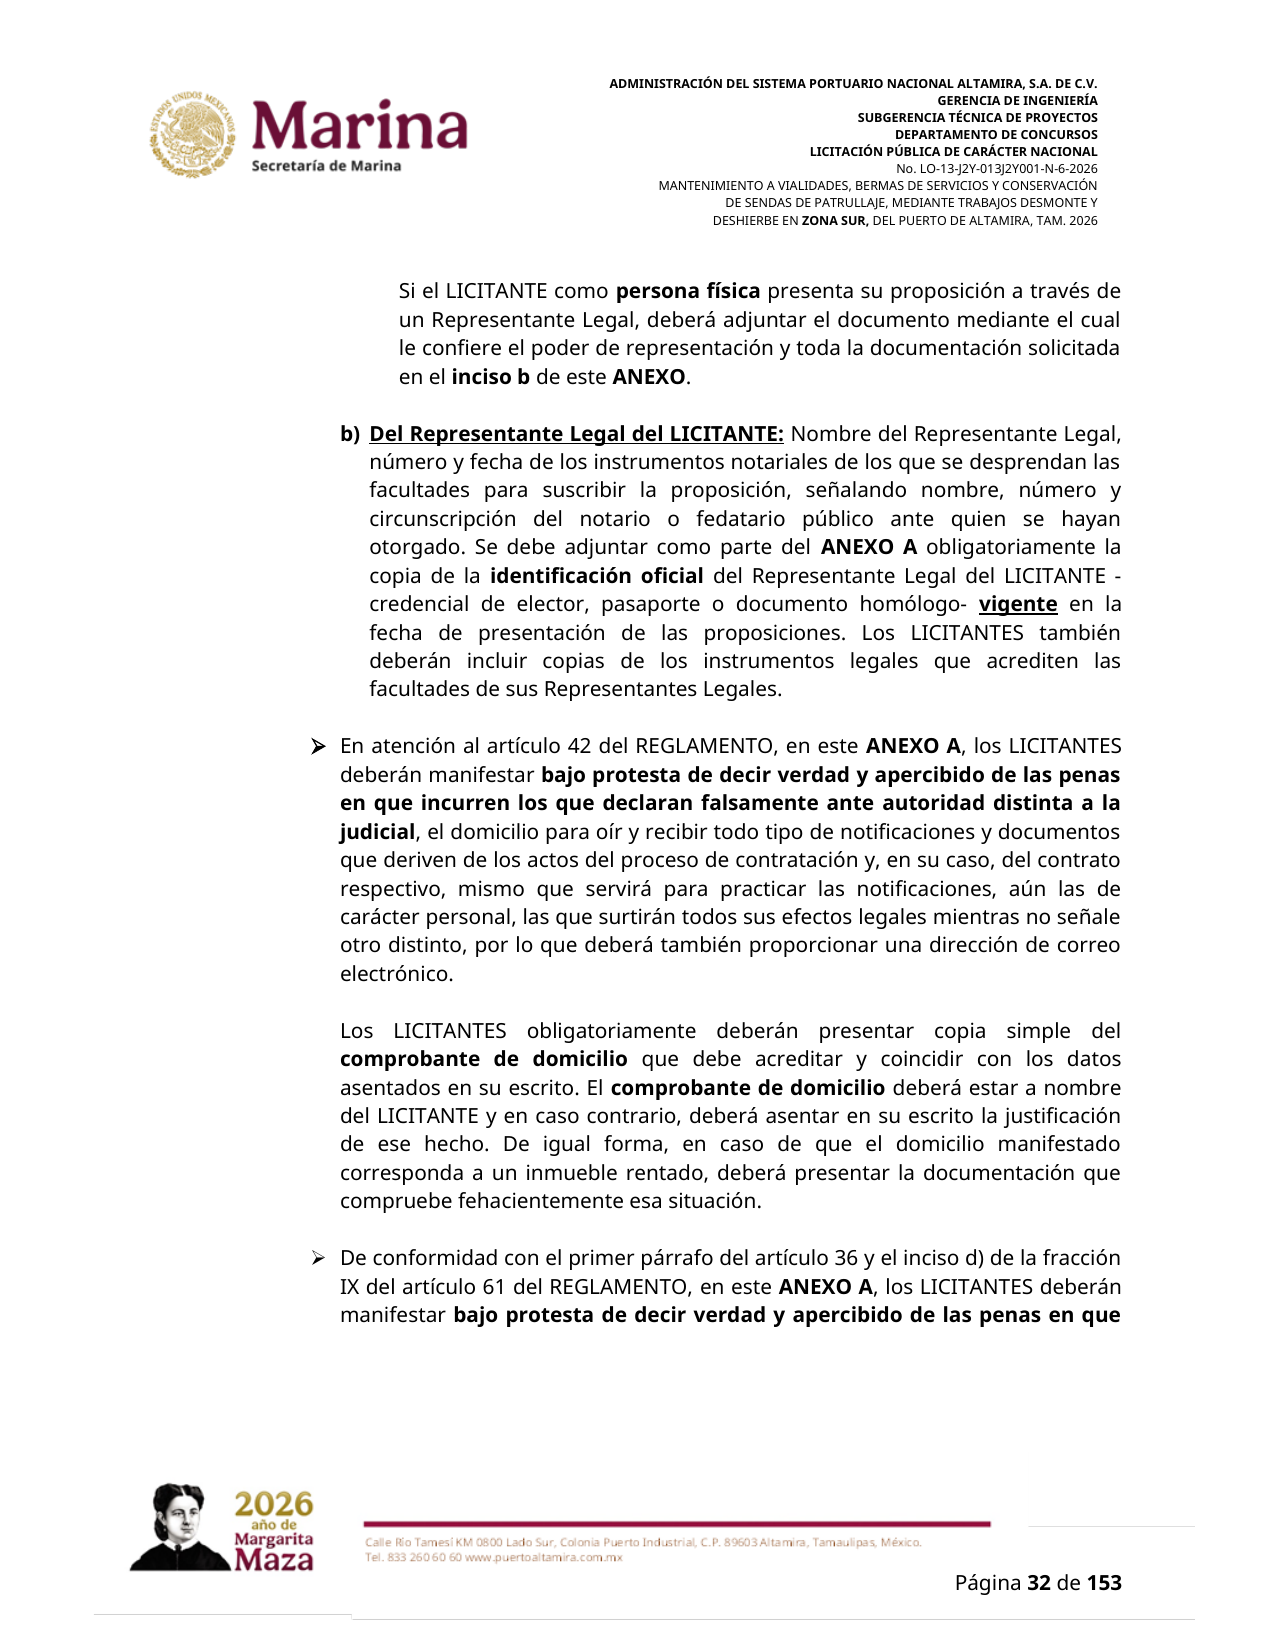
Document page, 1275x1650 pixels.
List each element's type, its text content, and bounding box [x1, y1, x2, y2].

picture [102, 56, 515, 208]
text Los LICITANTES obligatoriamente deberán presentar copia simple del comprobante de domicilio que debe acreditar y coincidir con los datos asentados en su escrito. El comprobante de domicilio deberá estar a nombre del LICITANTE y en caso contrario, deberá asentar en su escrito la justificación de ese hecho. De igual forma, en caso de que el domicilio manifestado corresponda a un inmueble rentado, deberá presentar la documentación que compruebe fehacientemente esa situación. [340, 1016, 1122, 1215]
picture [93, 1452, 1195, 1621]
list En atención al artículo 42 del REGLAMENTO, en este ANEXO A, los LICITANTES deberán manifestar bajo protesta de decir verdad y apercibido de las penas en que incurren los que declaran falsamente ante autoridad distinta a la judicial, el domicilio para oír y recibir todo tipo de notificaciones y documentos que deriven de los actos del proceso de contratación y, en su caso, del contrato respectivo, mismo que servirá para practicar las notificaciones, aún las de carácter personal, las que surtirán todos sus efectos legales mientras no señale otro distinto, por lo que deberá también proporcionar una dirección de correo electrónico. [310, 731, 1122, 987]
list Del Representante Legal del LICITANTE: Nombre del Representante Legal, número y fecha de los instrumentos notariales de los que se desprendan las facultades para suscribir la proposición, señalando nombre, número y circunscripción del notario o fedatario público ante quien se hayan otorgado. Se debe adjuntar como parte del ANEXO A obligatoriamente la copia de la identificación oficial del Representante Legal del LICITANTE -credencial de elector, pasaporte o documento homólogo- vigente en la fecha de presentación de las proposiciones. Los LICITANTES también deberán incluir copias de los instrumentos legales que acrediten las facultades de sus Representantes Legales. [340, 419, 1122, 703]
list Si el LICITANTE como persona física presenta su proposición a través de un Representante Legal, deberá adjuntar el documento mediante el cual le confiere el poder de representación y toda la documentación solicitada en el inciso b de este ANEXO. [399, 276, 1122, 390]
